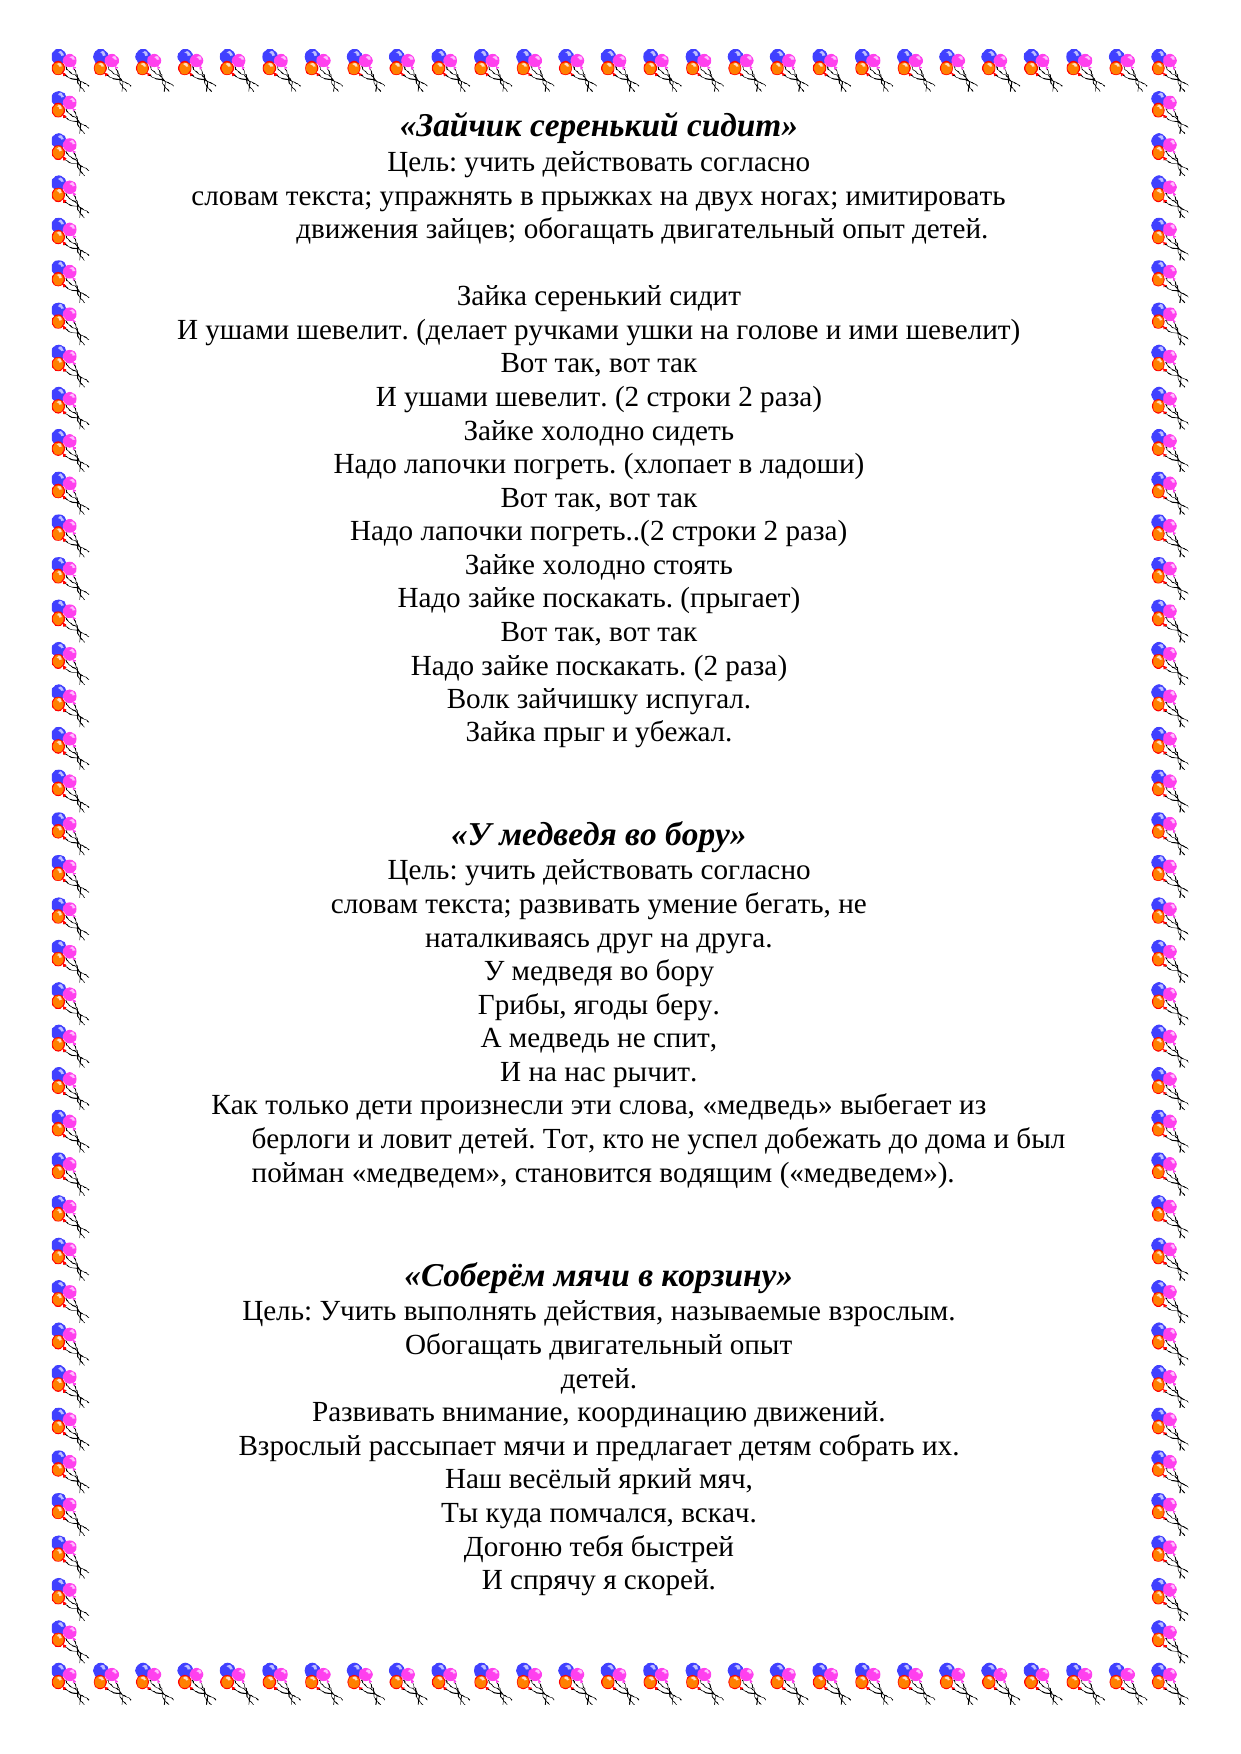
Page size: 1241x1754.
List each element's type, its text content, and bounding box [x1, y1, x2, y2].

subtitle «У медведя во бору» [159, 815, 1038, 853]
text Цель: учить действовать согласно [387, 144, 1134, 178]
text Взрослый рассыпает мячи и предлагает детям собрать их. [204, 1428, 993, 1462]
text И ушами шевелит. (2 строки 2 раза) Зайке холодно сидеть [350, 379, 848, 446]
text Догоню тебя быстрей И спрячу я скорей. [463, 1529, 734, 1596]
text Надо зайке поскакать. (2 раза) Волк зайчишку испугал. [397, 648, 800, 715]
text Наш весёлый яркий мяч, Ты куда помчался, вскач. [441, 1462, 757, 1529]
text Цель: учить действовать согласно [159, 853, 1039, 886]
text Надо зайке поскакать. (прыгает) Вот так, вот так [397, 581, 800, 648]
text Надо лапочки погреть. (хлопает в ладоши) Вот так, вот так [319, 446, 878, 513]
text словам текста; упражнять в прыжках на двух ногах; имитировать движения зайцев; обогащать двигательный опыт детей. [191, 178, 1008, 245]
text берлоги и ловит детей. Тот, кто не успел добежать до дома и был пойман «медведем», становится водящим («медведем»). [251, 1121, 1067, 1188]
text Зайка серенький сидит [159, 278, 1038, 312]
text Цель: Учить выполнять действия, называемые взрослым. [159, 1294, 1038, 1327]
picture [51, 49, 1189, 1705]
text Развивать внимание, координацию движений. [159, 1394, 1038, 1428]
text И ушами шевелит. (делает ручками ушки на голове и ими шевелит) Вот так, вот так [159, 312, 1038, 379]
text Обогащать двигательный опыт детей. [397, 1327, 800, 1394]
text Как только дети произнесли эти слова, «медведь» выбегает из [159, 1088, 1038, 1121]
subtitle «Соберём мячи в корзину» [159, 1256, 1038, 1294]
text Надо лапочки погреть..(2 строки 2 раза) Зайке холодно стоять [350, 513, 847, 581]
text Зайка прыг и убежал. [159, 715, 1039, 748]
text У медведя во бору Грибы, ягоды беру. А медведь не спит, И на нас рычит. [478, 953, 720, 1088]
text словам текста; развивать умение бегать, не наталкиваясь друг на друга. [319, 886, 878, 953]
subtitle «Зайчик серенький сидит» [387, 106, 1134, 144]
